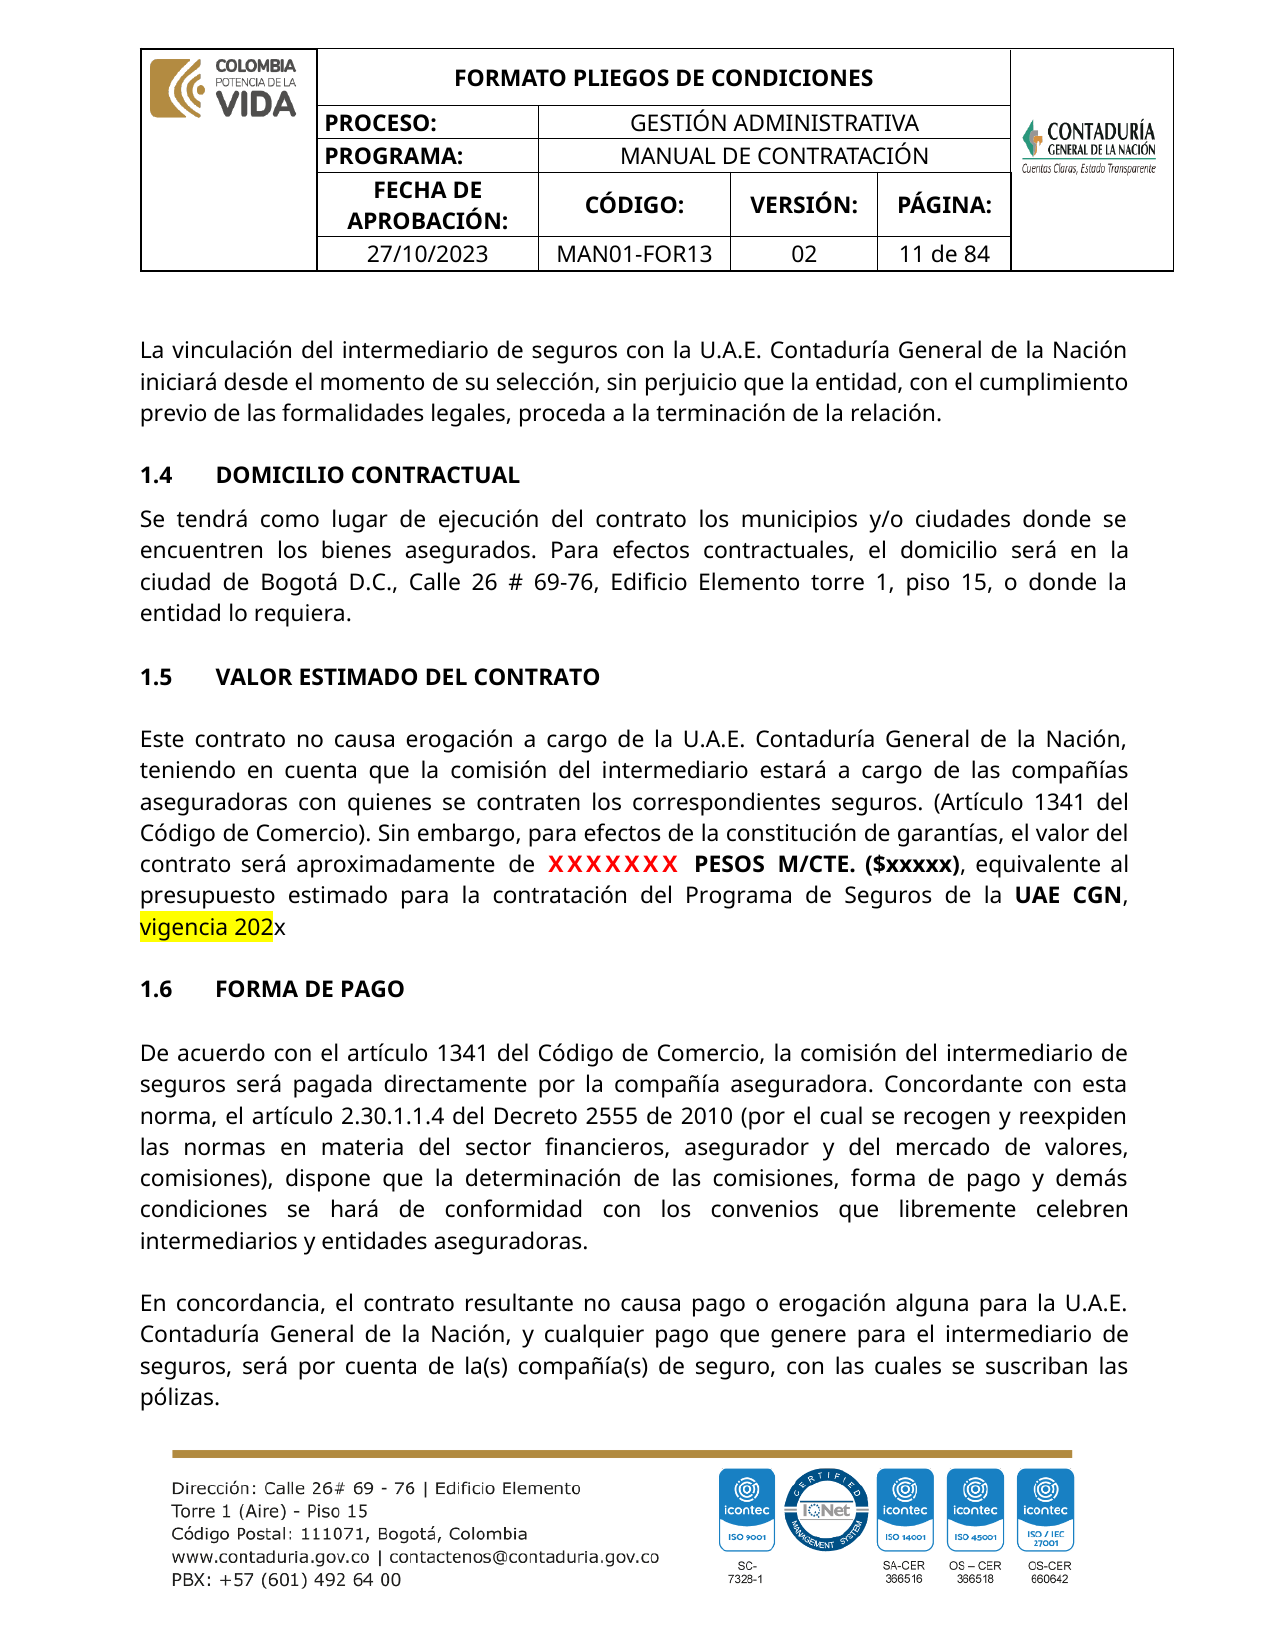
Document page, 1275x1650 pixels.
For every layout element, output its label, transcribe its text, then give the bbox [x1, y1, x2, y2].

subtitle DOMICILIO CONTRACTUAL [139, 459, 1129, 491]
text La vinculación del intermediario de seguros con la U.A.E. Contaduría General de la Nación iniciará desde el momento de su selección, sin perjuicio que la entidad, con el cumplimiento previo de las formalidades legales, proceda a la terminación de la relación. [139, 334, 1129, 428]
text Se tendrá como lugar de ejecución del contrato los municipios y/o ciudades donde se encuentren los bienes asegurados. Para efectos contractuales, el domicilio será en la ciudad de Bogotá D.C., Calle 26 # 69-76, Edificio Elemento torre 1, piso 15, o donde la entidad lo requiera. [139, 503, 1129, 628]
text En concordancia, el contrato resultante no causa pago o erogación alguna para la U.A.E. Contaduría General de la Nación, y cualquier pago que genere para el intermediario de seguros, será por cuenta de la(s) compañía(s) de seguro, con las cuales se suscriban las pólizas. [139, 1287, 1129, 1412]
picture [0, 1418, 1275, 1638]
picture [148, 50, 307, 123]
text De acuerdo con el artículo 1341 del Código de Comercio, la comisión del intermediario de seguros será pagada directamente por la compañía aseguradora. Concordante con esta norma, el artículo 2.30.1.1.4 del Decreto 2555 de 2010 (por el cual se recogen y reexpiden las normas en materia del sector financieros, asegurador y del mercado de valores, comisiones), dispone que la determinación de las comisiones, forma de pago y demás condiciones se hará de conformidad con los convenios que libremente celebren intermediarios y entidades aseguradoras. [139, 1037, 1129, 1256]
subtitle FORMA DE PAGO [139, 973, 1129, 1004]
text Este contrato no causa erogación a cargo de la U.A.E. Contaduría General de la Nación, teniendo en cuenta que la comisión del intermediario estará a cargo de las compañías aseguradoras con quienes se contraten los correspondientes seguros. (Artículo 1341 del Código de Comercio). Sin embargo, para efectos de la constitución de garantías, el valor del contrato será aproximadamente de XXXXXXX PESOS M/CTE. ($xxxxx), equivalente al presupuesto estimado para la contratación del Programa de Seguros de la UAE CGN, vigencia 202x [139, 723, 1129, 942]
picture [1012, 108, 1167, 186]
subtitle VALOR ESTIMADO DEL CONTRATO [139, 661, 1129, 692]
